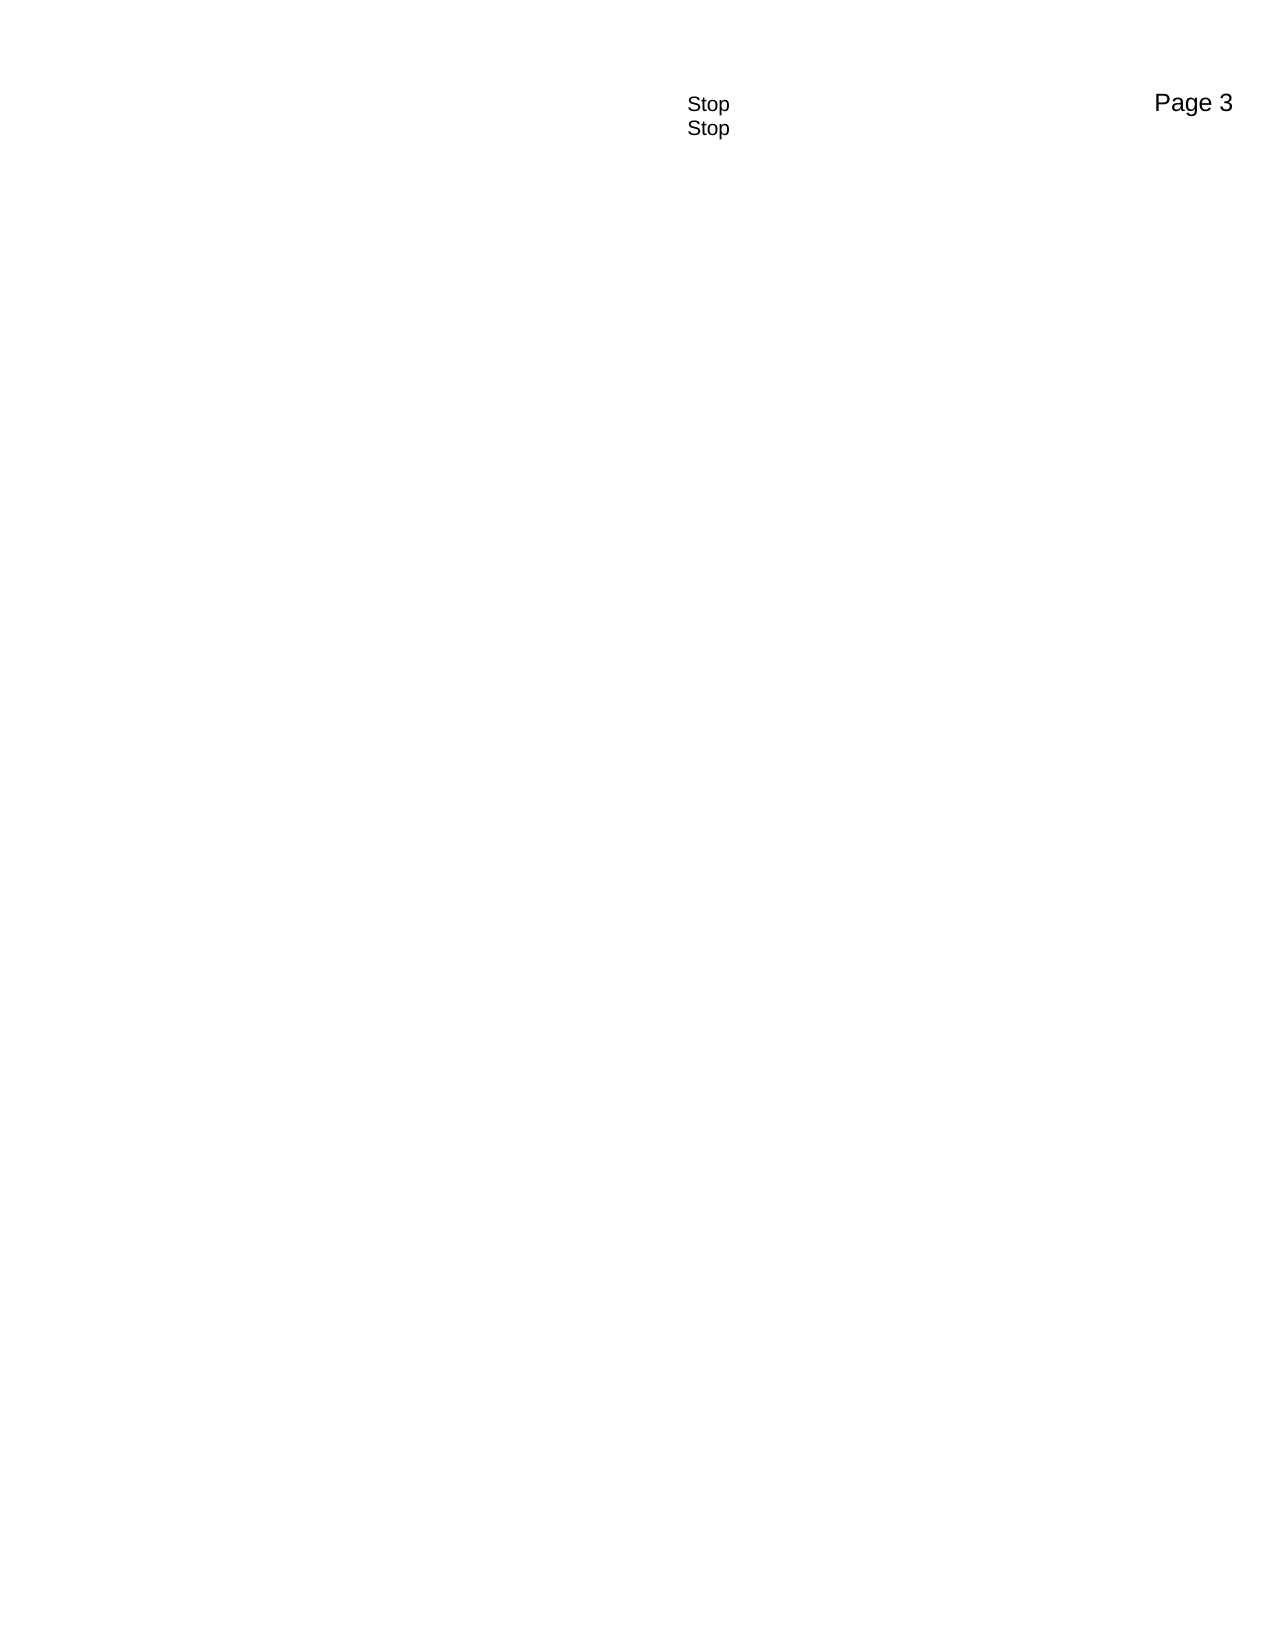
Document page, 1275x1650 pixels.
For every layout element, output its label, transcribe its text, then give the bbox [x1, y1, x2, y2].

text Stop Stop [687, 92, 707, 140]
text Page 3 [725, 88, 1233, 117]
